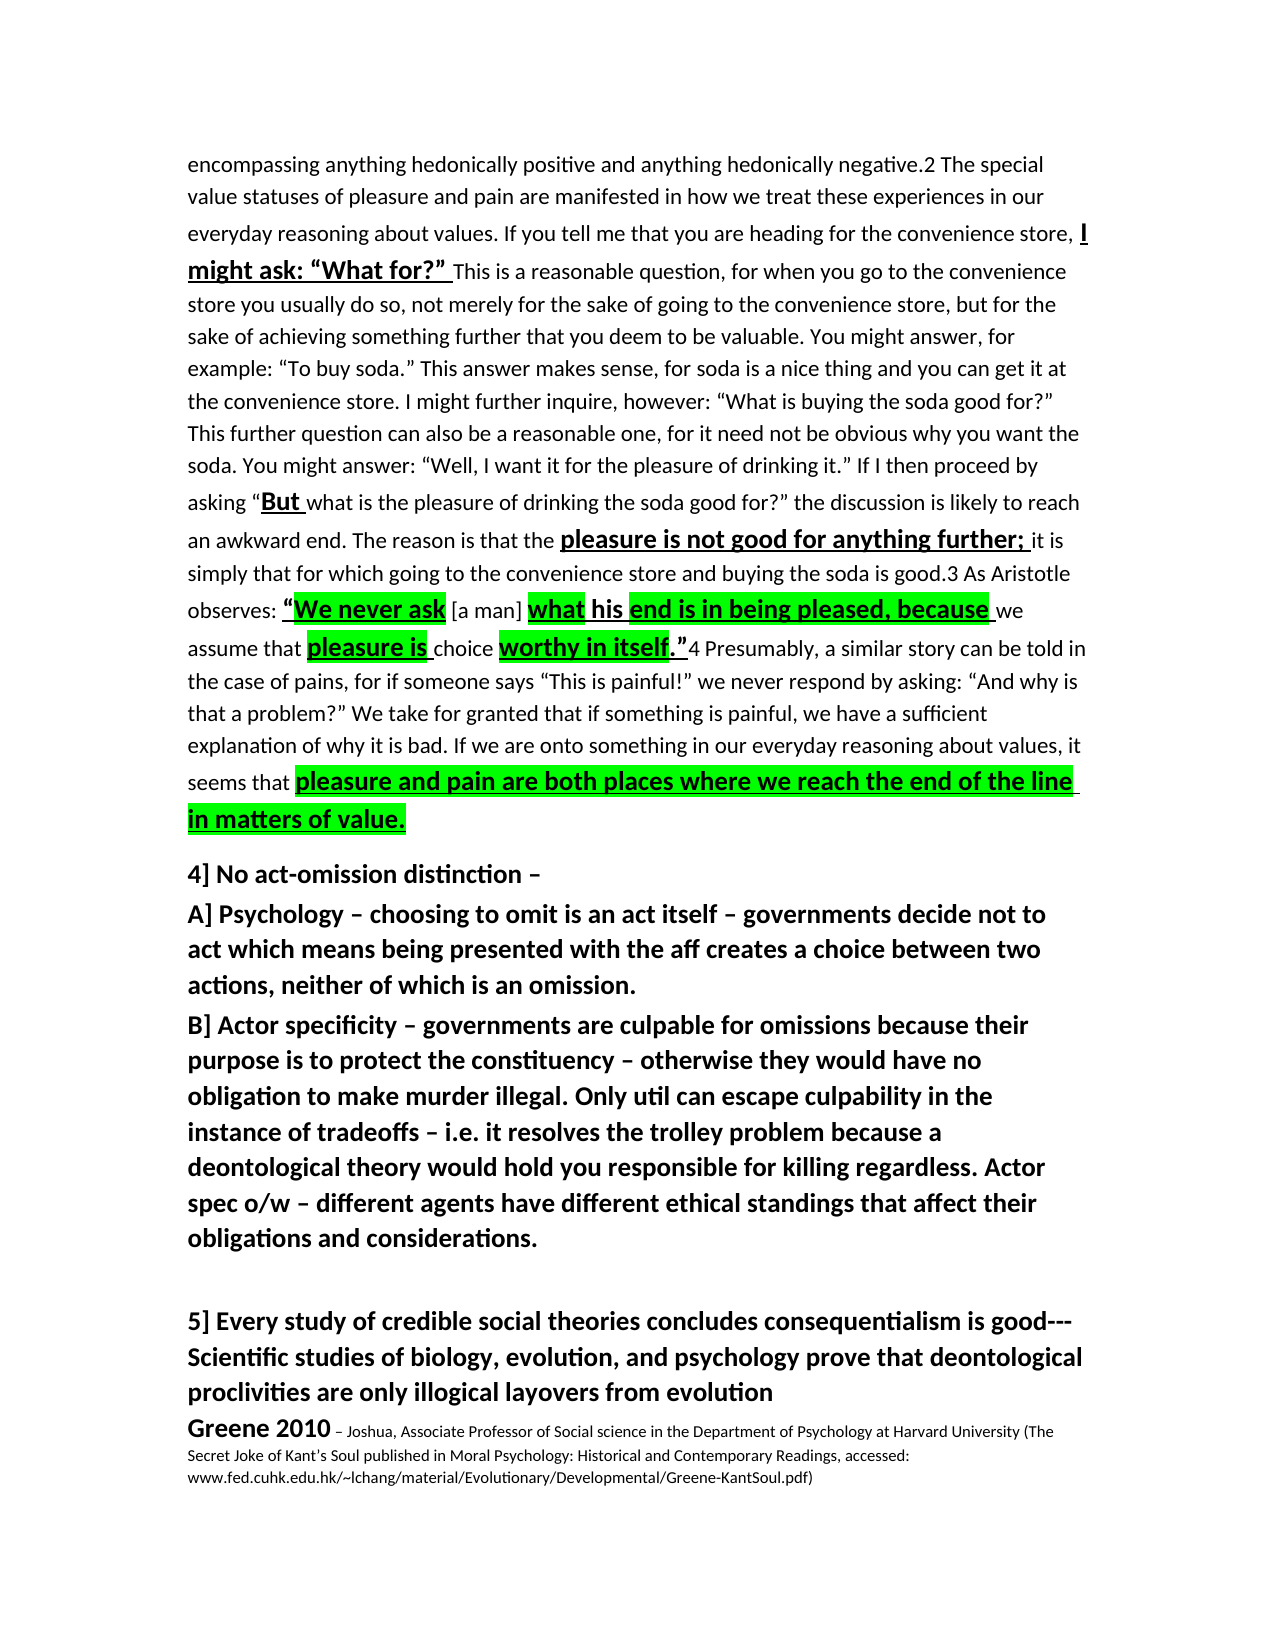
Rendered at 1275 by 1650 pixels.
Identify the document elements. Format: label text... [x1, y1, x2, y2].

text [187, 150, 1087, 835]
subtitle B] Actor specificity – governments are culpable for omissions because their purpose is to protect the constituency – otherwise they would have no obligation to make murder illegal. Only util can escape culpability in the instance of tradeoffs – i.e. it resolves the trolley problem because a deontological theory would hold you responsible for killing regardless. Actor spec o/w – different agents have different ethical standings that affect their obligations and considerations. [187, 1008, 1087, 1254]
text Greene 2010 – Joshua, Associate Professor of Social science in the Department of Psychology at Harvard University (The Secret Joke of Kant’s Soul published in Moral Psychology: Historical and Contemporary Readings, accessed: www.fed.cuhk.edu.hk/~lchang/material/Evolutionary/Developmental/Greene-KantSoul.pdf) [187, 1411, 1087, 1488]
subtitle A] Psychology – choosing to omit is an act itself – governments decide not to act which means being presented with the aff creates a choice between two actions, neither of which is an omission. [187, 897, 1087, 1001]
subtitle 4] No act-omission distinction – [187, 857, 1087, 890]
subtitle 5] Every study of credible social theories concludes consequentialism is good---Scientific studies of biology, evolution, and psychology prove that deontological proclivities are only illogical layovers from evolution [187, 1304, 1087, 1408]
